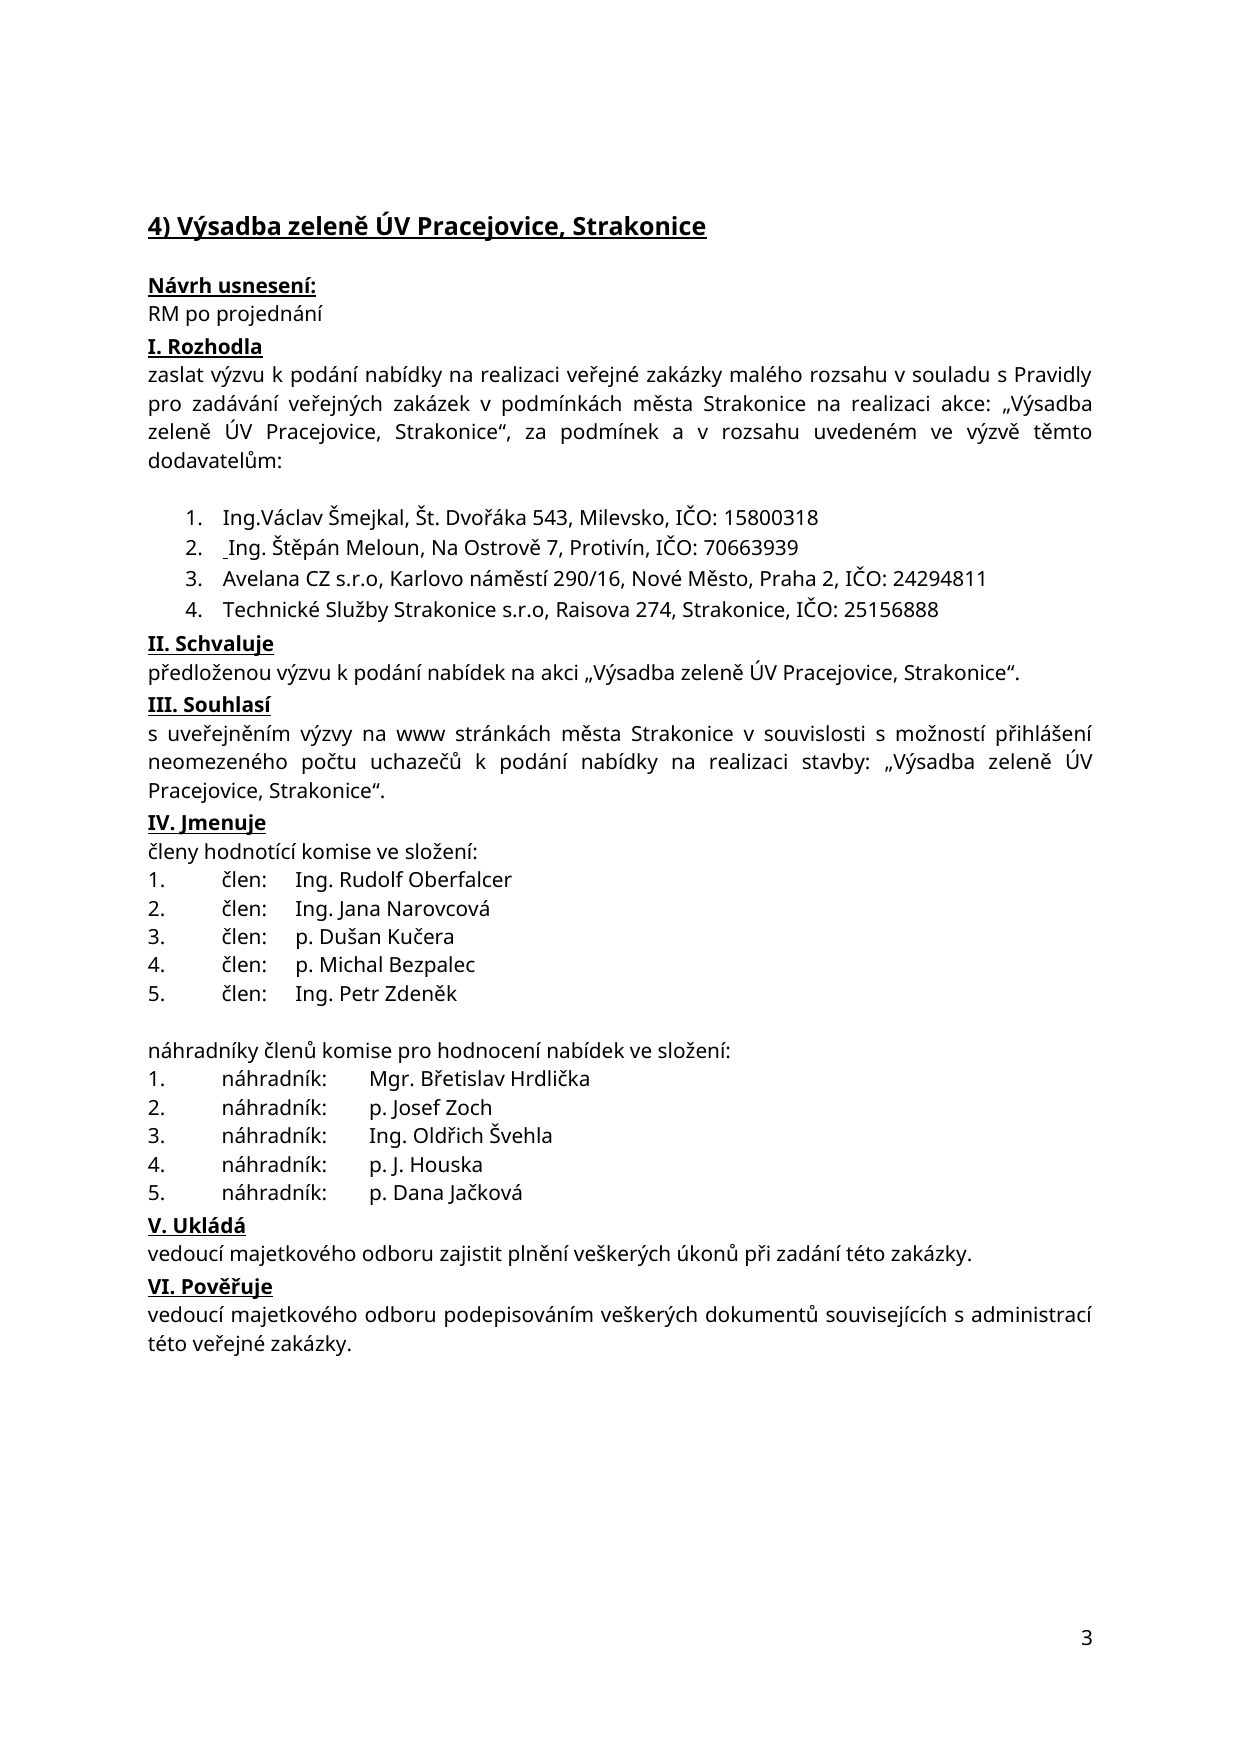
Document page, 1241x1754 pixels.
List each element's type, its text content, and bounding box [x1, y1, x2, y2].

text 3. člen: p. Dušan Kučera [148, 922, 1093, 951]
text náhradníky členů komise pro hodnocení nabídek ve složení: [148, 1036, 1093, 1064]
text II. Schvaluje [148, 629, 1093, 658]
text zaslat výzvu k podání nabídky na realizaci veřejné zakázky malého rozsahu v souladu s Pravidly pro zadávání veřejných zakázek v podmínkách města Strakonice na realizaci akce: „Výsadba zeleně ÚV Pracejovice, Strakonice“, za podmínek a v rozsahu uvedeném ve výzvě těmto dodavatelům: [148, 361, 1093, 474]
text s uveřejněním výzvy na www stránkách města Strakonice v souvislosti s možností přihlášení neomezeného počtu uchazečů k podání nabídky na realizaci stavby: „Výsadba zeleně ÚV Pracejovice, Strakonice“. [148, 719, 1093, 804]
text RM po projednání [148, 299, 1093, 328]
list Avelana CZ s.r.o, Karlovo náměstí 290/16, Nové Město, Praha 2, IČO: 24294811 [185, 564, 1093, 592]
list Ing. Štěpán Meloun, Na Ostrově 7, Protivín, IČO: 70663939 [185, 533, 1093, 562]
text Návrh usnesení: [148, 271, 1093, 299]
text IV. Jmenuje [148, 808, 1093, 837]
text 2. člen: Ing. Jana Narovcová [148, 894, 1093, 922]
text I. Rozhodla [148, 332, 1093, 361]
text předloženou výzvu k podání nabídek na akci „Výsadba zeleně ÚV Pracejovice, Strakonice“. [148, 658, 1167, 686]
text VI. Pověřuje [148, 1272, 1093, 1300]
text členy hodnotící komise ve složení: [148, 837, 1093, 865]
text 3. náhradník: Ing. Oldřich Švehla [148, 1121, 1093, 1150]
text 4. náhradník: p. J. Houska [148, 1150, 1093, 1178]
text 1. náhradník: Mgr. Břetislav Hrdlička [148, 1064, 1093, 1093]
text 4. člen: p. Michal Bezpalec [148, 951, 1093, 979]
list Ing.Václav Šmejkal, Št. Dvořáka 543, Milevsko, IČO: 15800318 [185, 503, 1093, 531]
text 5. člen: Ing. Petr Zdeněk [148, 979, 1093, 1007]
text 2. náhradník: p. Josef Zoch [148, 1093, 1093, 1121]
text vedoucí majetkového odboru podepisováním veškerých dokumentů souvisejících s administrací této veřejné zakázky. [148, 1300, 1093, 1357]
text vedoucí majetkového odboru zajistit plnění veškerých úkonů při zadání této zakázky. [148, 1239, 1093, 1268]
text V. Ukládá [148, 1211, 1093, 1239]
text 4) Výsadba zeleně ÚV Pracejovice, Strakonice [148, 209, 1093, 243]
text 5. náhradník: p. Dana Jačková [148, 1178, 1093, 1207]
text III. Souhlasí [148, 691, 1093, 719]
text 1. člen: Ing. Rudolf Oberfalcer [148, 865, 1093, 894]
list Technické Služby Strakonice s.r.o, Raisova 274, Strakonice, IČO: 25156888 [185, 595, 1093, 623]
